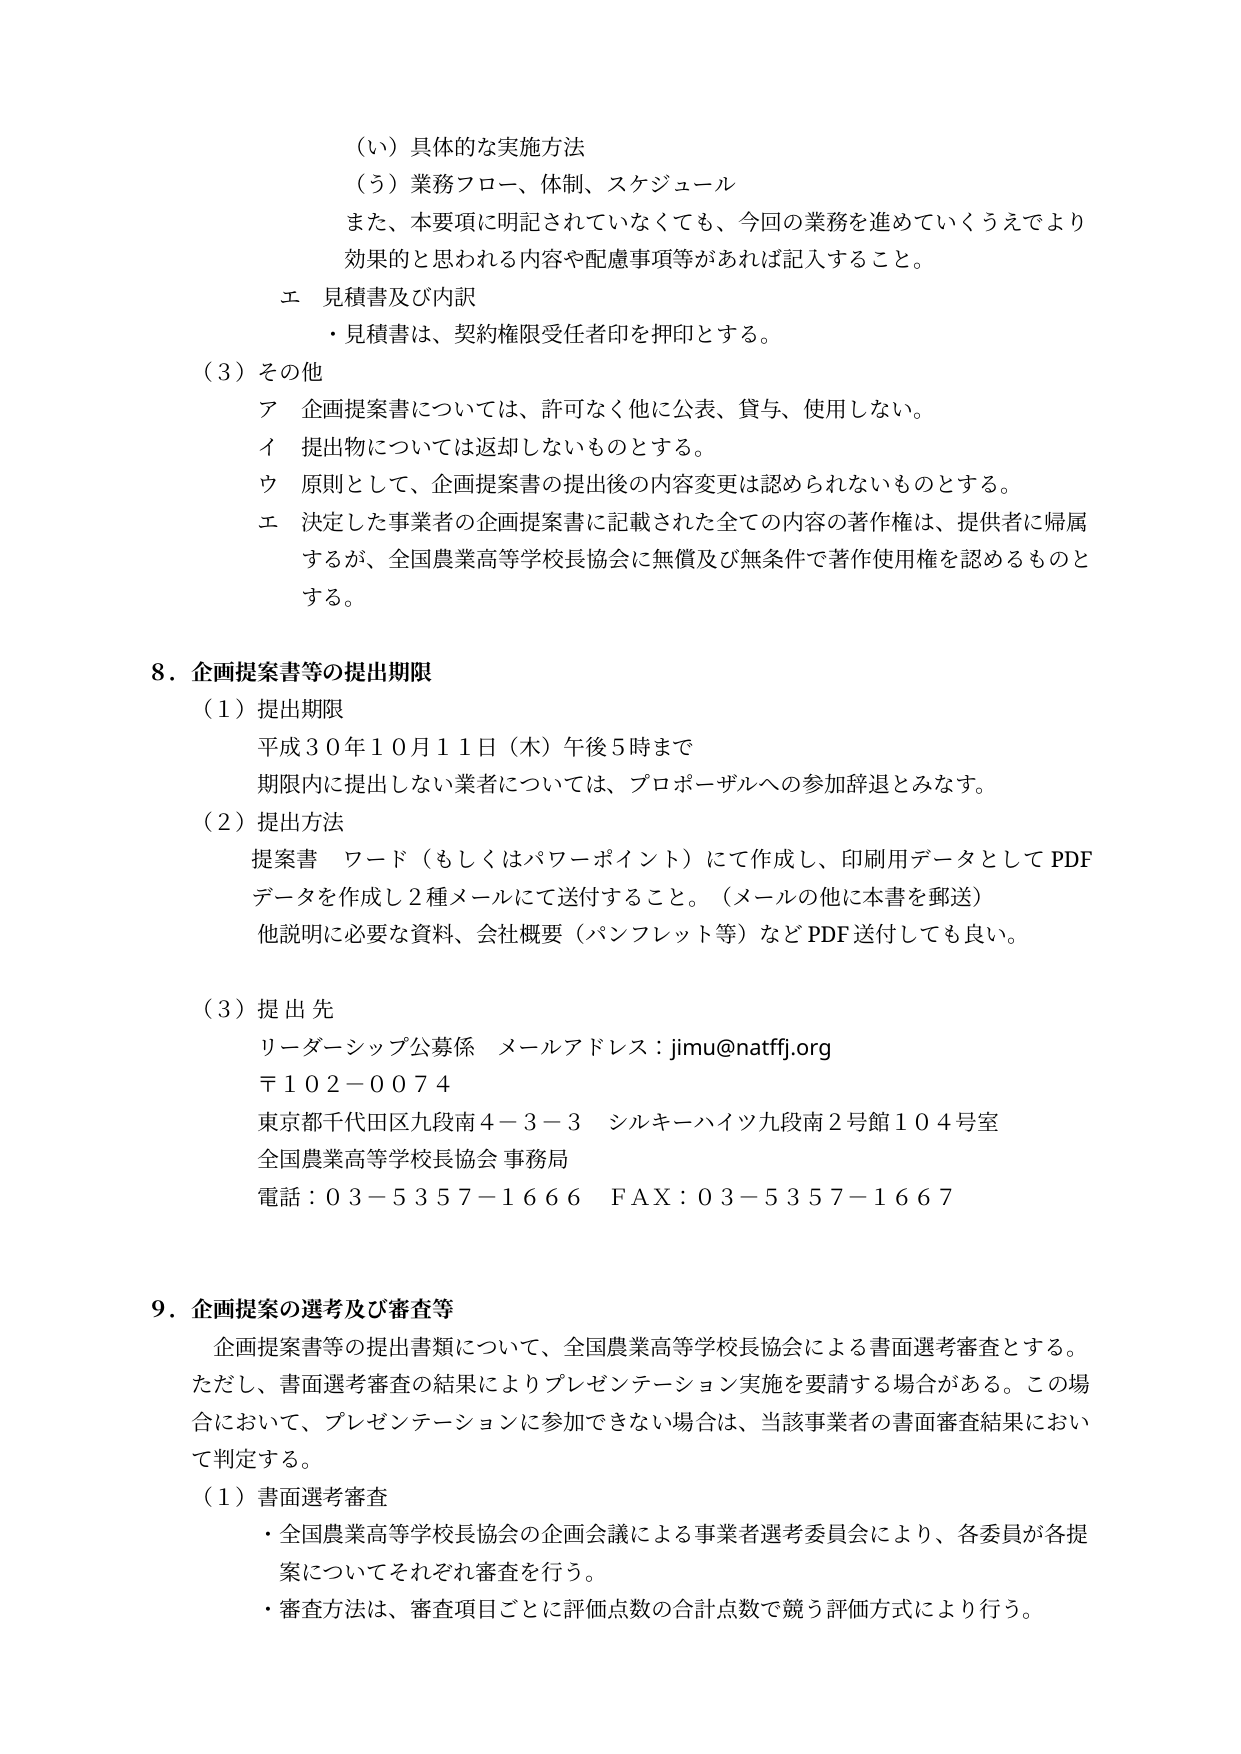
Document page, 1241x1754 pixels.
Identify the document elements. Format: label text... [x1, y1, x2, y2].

text （３）その他 [148, 352, 1092, 389]
text エ 決定した事業者の企画提案書に記載された全ての内容の著作権は、提供者に帰属するが、全国農業高等学校長協会に無償及び無条件で著作使用権を認めるものとする。 [148, 502, 1092, 614]
text 平成３０年１０月１１日（木）午後５時まで [148, 727, 1092, 764]
text エ 見積書及び内訳 [148, 277, 1092, 314]
text ただし、書面選考審査の結果によりプレゼンテーション実施を要請する場合がある。この場合において、プレゼンテーションに参加できない場合は、当該事業者の書面審査結果において判定する。 [191, 1364, 1092, 1477]
text 〒１０２－００７４ [148, 1064, 1092, 1102]
text 電話：０３－５３５７－１６６６ ＦＡＸ：０３－５３５７－１６６７ [148, 1177, 1092, 1214]
text ・全国農業高等学校長協会の企画会議による事業者選考委員会により、各委員が各提案についてそれぞれ審査を行う。 [148, 1514, 1092, 1589]
text （い）具体的な実施方法 [148, 127, 1092, 164]
text （う）業務フロー、体制、スケジュール [148, 164, 1092, 202]
text ・見積書は、契約権限受任者印を押印とする。 [148, 314, 1092, 352]
text （３）提 出 先 [148, 989, 1092, 1027]
text ・審査方法は、審査項目ごとに評価点数の合計点数で競う評価方式により行う。 [148, 1589, 1092, 1627]
text 企画提案書等の提出書類について、全国農業高等学校長協会による書面選考審査とする。 [148, 1327, 1092, 1364]
text 期限内に提出しない業者については、プロポーザルへの参加辞退とみなす。 [148, 764, 1092, 802]
text 東京都千代田区九段南４－３－３ シルキーハイツ九段南２号館１０４号室 [148, 1102, 1092, 1139]
text 提案書 ワード（もしくはパワーポイント）にて作成し、印刷用データとしてPDFデータを作成し２種メールにて送付すること。（メールの他に本書を郵送） [251, 839, 1092, 914]
text （１）提出期限 [148, 689, 1092, 727]
text ９．企画提案の選考及び審査等 [148, 1289, 1092, 1327]
text ８．企画提案書等の提出期限 [148, 652, 1092, 689]
text （２）提出方法 [148, 802, 1092, 839]
text 他説明に必要な資料、会社概要（パンフレット等）などPDF送付しても良い。 [148, 914, 1092, 952]
text （１）書面選考審査 [148, 1477, 1092, 1514]
text イ 提出物については返却しないものとする。 [148, 427, 1092, 464]
text また、本要項に明記されていなくても、今回の業務を進めていくうえでより効果的と思われる内容や配慮事項等があれば記入すること。 [148, 202, 1092, 277]
text リーダーシップ公募係 メールアドレス：jimu@natffj.org [235, 1027, 1092, 1064]
text 全国農業高等学校長協会 事務局 [148, 1139, 1092, 1177]
text ウ 原則として、企画提案書の提出後の内容変更は認められないものとする。 [148, 464, 1092, 502]
text ア 企画提案書については、許可なく他に公表、貸与、使用しない。 [148, 389, 1092, 427]
